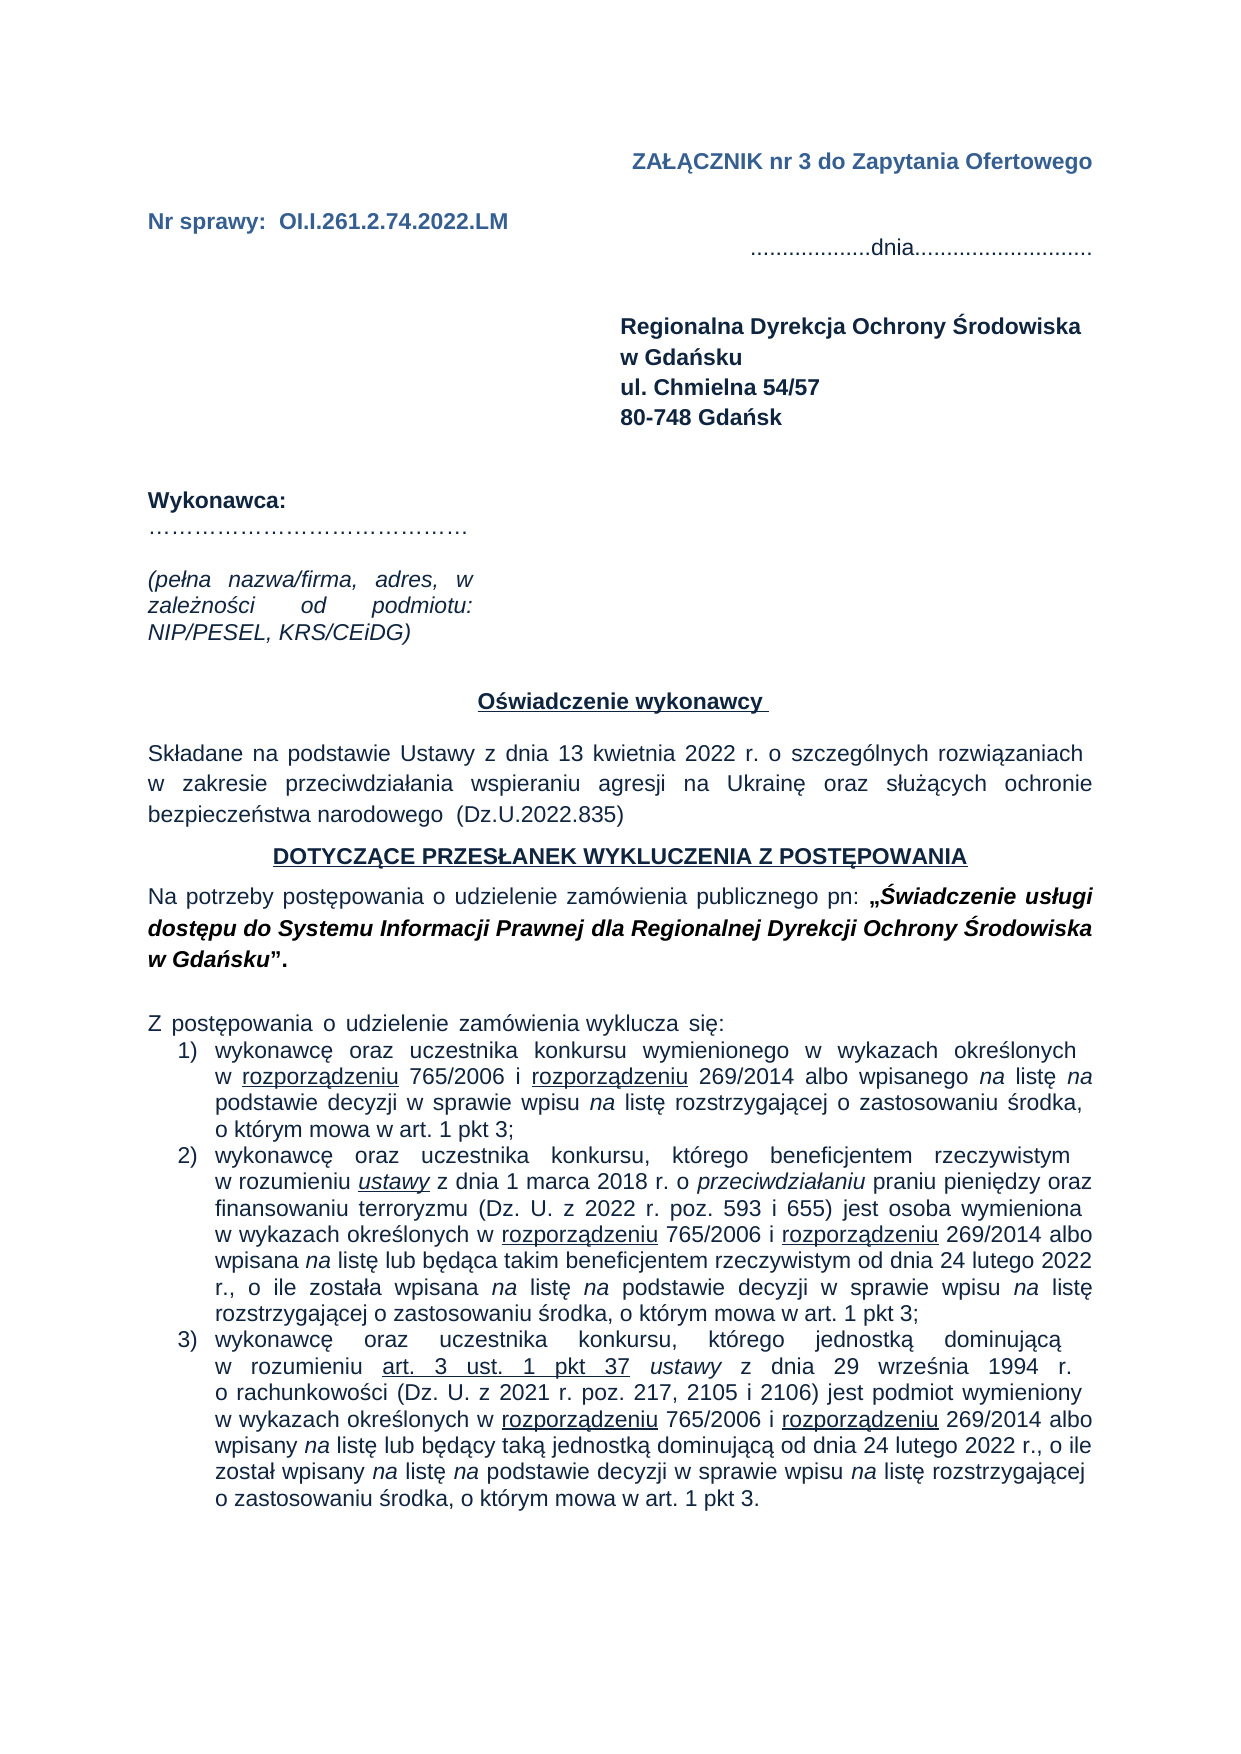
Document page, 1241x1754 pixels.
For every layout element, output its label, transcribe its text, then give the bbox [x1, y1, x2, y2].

text ul. Chmielna 54/57 [620, 374, 1093, 400]
text (pełna nazwa/firma, adres, w zależności od podmiotu: NIP/PESEL, KRS/CEiDG) [148, 566, 472, 645]
text 80-748 Gdańsk [620, 404, 1093, 430]
text DOTYCZĄCE PRZESŁANEK WYKLUCZENIA Z POSTĘPOWANIA [148, 843, 1093, 869]
text Składane na podstawie Ustawy z dnia 13 kwietnia 2022 r. o szczególnych rozwiązaniach w zakresie przeciwdziałania wspieraniu agresji na Ukrainę oraz służących ochronie bezpieczeństwa narodowego (Dz.U.2022.835) [148, 740, 1093, 827]
text Oświadczenie wykonawcy [148, 688, 1093, 714]
list wykonawcę oraz uczestnika konkursu, którego jednostką dominującą w rozumieniu art. 3 ust. 1 pkt 37 ustawy z dnia 29 września 1994 r. o rachunkowości (Dz. U. z 2021 r. poz. 217, 2105 i 2106) jest podmiot wymieniony w wykazach określonych w rozporządzeniu 765/2006 i rozporządzeniu 269/2014 albo wpisany na listę lub będący taką jednostką dominującą od dnia 24 lutego 2022 r., o ile został wpisany na listę na podstawie decyzji w sprawie wpisu na listę rozstrzygającej o zastosowaniu środka, o którym mowa w art. 1 pkt 3. [177, 1326, 1093, 1511]
text Z postępowania o udzielenie zamówienia wyklucza się: [148, 1010, 1093, 1037]
text ZAŁĄCZNIK nr 3 do Zapytania Ofertowego [148, 148, 1093, 174]
text Wykonawca: [148, 487, 1093, 513]
text ...................dnia............................ [148, 234, 1093, 261]
list wykonawcę oraz uczestnika konkursu wymienionego w wykazach określonych w rozporządzeniu 765/2006 i rozporządzeniu 269/2014 albo wpisanego na listę na podstawie decyzji w sprawie wpisu na listę rozstrzygającej o zastosowaniu środka, o którym mowa w art. 1 pkt 3; [177, 1037, 1093, 1142]
text Na potrzeby postępowania o udzielenie zamówienia publicznego pn: „Świadczenie usługi dostępu do Systemu Informacji Prawnej dla Regionalnej Dyrekcji Ochrony Środowiska w Gdańsku”. [148, 883, 1093, 972]
list wykonawcę oraz uczestnika konkursu, którego beneficjentem rzeczywistym w rozumieniu ustawy z dnia 1 marca 2018 r. o przeciwdziałaniu praniu pieniędzy oraz finansowaniu terroryzmu (Dz. U. z 2022 r. poz. 593 i 655) jest osoba wymieniona w wykazach określonych w rozporządzeniu 765/2006 i rozporządzeniu 269/2014 albo wpisana na listę lub będąca takim beneficjentem rzeczywistym od dnia 24 lutego 2022 r., o ile została wpisana na listę na podstawie decyzji w sprawie wpisu na listę rozstrzygającej o zastosowaniu środka, o którym mowa w art. 1 pkt 3; [177, 1142, 1093, 1326]
text w Gdańsku [620, 343, 1093, 370]
text Regionalna Dyrekcja Ochrony Środowiska [620, 313, 1093, 340]
text …………………………………… [148, 513, 472, 539]
text Nr sprawy: OI.I.261.2.74.2022.LM [148, 208, 1093, 234]
